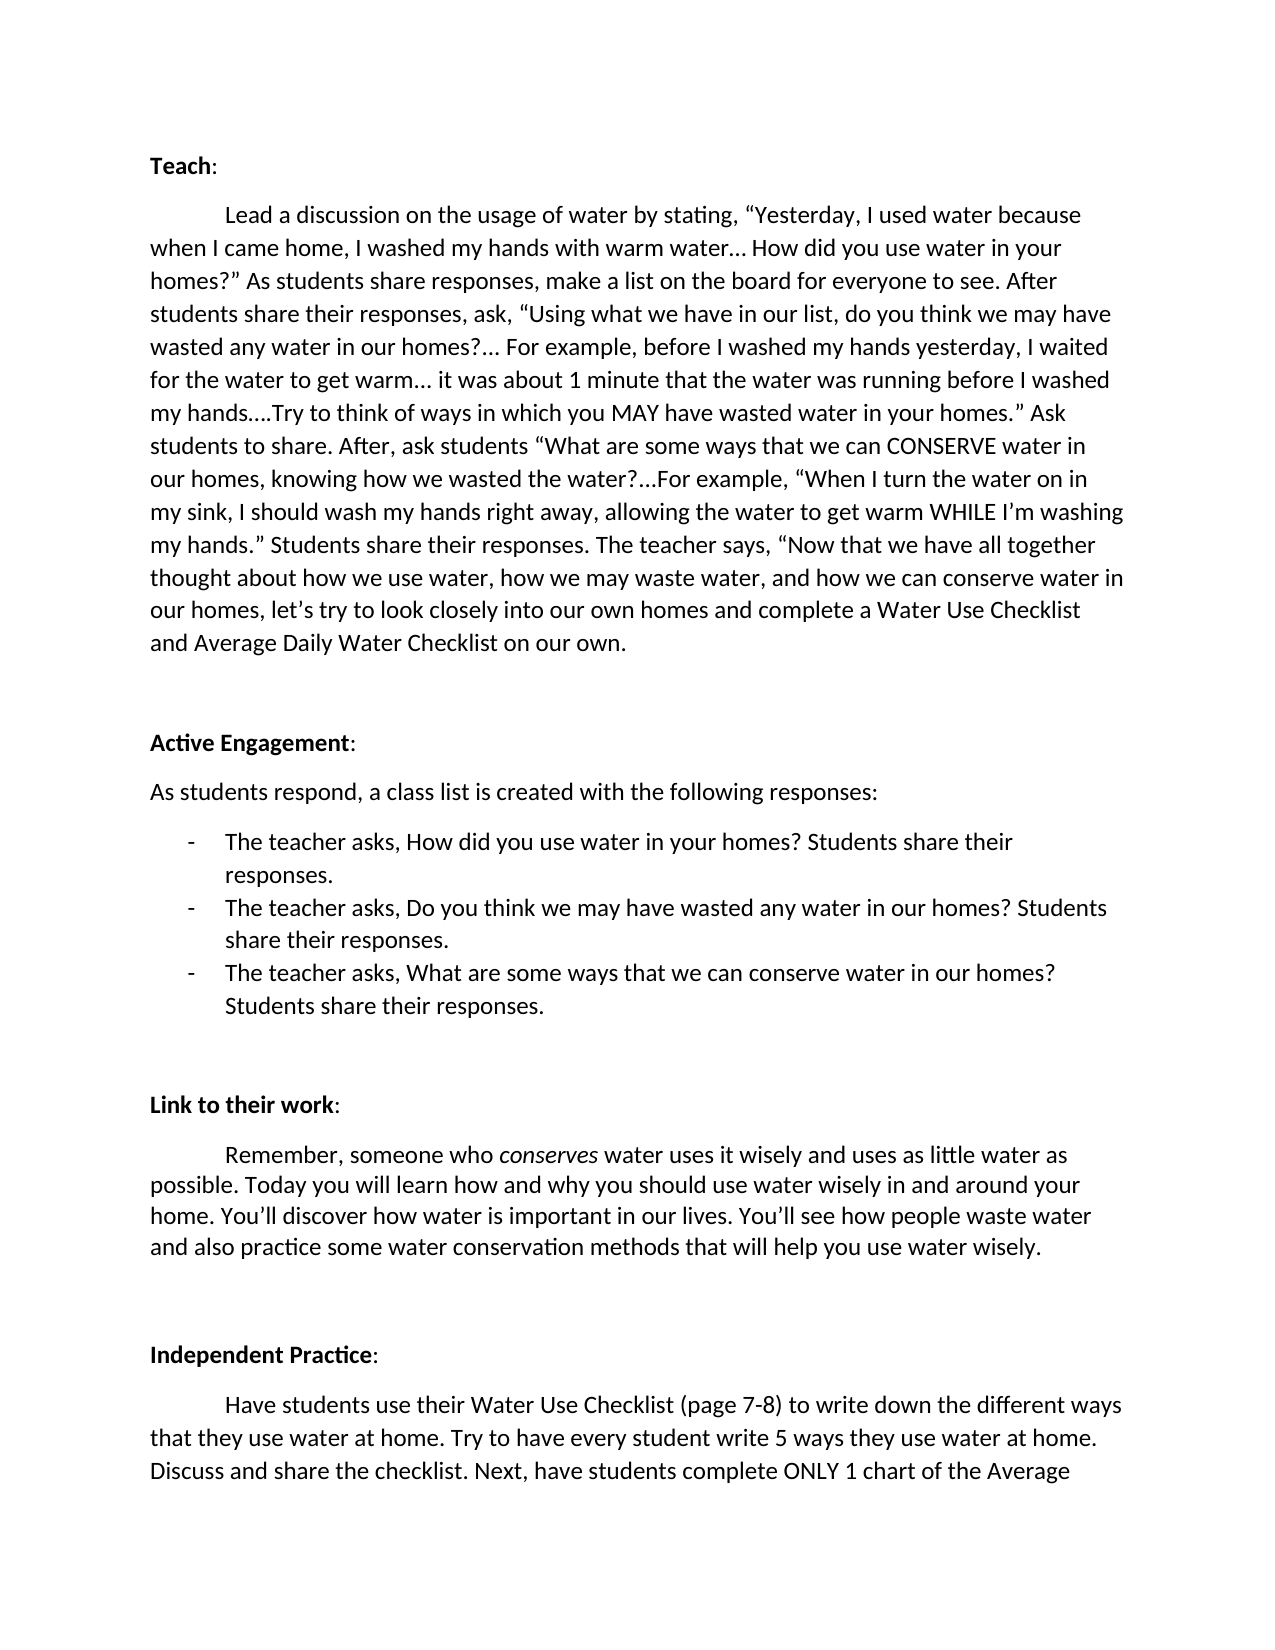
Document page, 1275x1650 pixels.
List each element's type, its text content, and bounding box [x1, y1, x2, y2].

text Link to their work: [150, 1089, 1125, 1120]
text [150, 1389, 1125, 1486]
list The teacher asks, Do you think we may have wasted any water in our homes? Students share their responses. [187, 892, 1125, 955]
text Active Engagement: [150, 727, 1125, 757]
text Independent Practice: [150, 1339, 1125, 1370]
text Lead a discussion on the usage of water by stating, “Yesterday, I used water because when I came home, I washed my hands with warm water… How did you use water in your homes?” As students share responses, make a list on the board for everyone to see. After students share their responses, ask, “Using what we have in our list, do you think we may have wasted any water in our homes?... For example, before I washed my hands yesterday, I waited for the water to get warm... it was about 1 minute that the water was running before I washed my hands….Try to think of ways in which you MAY have wasted water in your homes.” Ask students to share. After, ask students “What are some ways that we can CONSERVE water in our homes, knowing how we wasted the water?...For example, “When I turn the water on in my sink, I should wash my hands right away, allowing the water to get warm WHILE I’m washing my hands.” Students share their responses. The teacher says, “Now that we have all together thought about how we use water, how we may waste water, and how we can conserve water in our homes, let’s try to look closely into our own homes and complete a Water Use Checklist and Average Daily Water Checklist on our own. [150, 199, 1125, 658]
text Remember, someone who conserves water uses it wisely and uses as little water as possible. Today you will learn how and why you should use water wisely in and around your home. You’ll discover how water is important in our lives. You’ll see how people waste water and also practice some water conservation methods that will help you use water wisely. [150, 1139, 1125, 1261]
text As students respond, a class list is created with the following responses: [150, 776, 1125, 807]
list The teacher asks, What are some ways that we can conserve water in our homes? Students share their responses. [187, 957, 1125, 1021]
list The teacher asks, How did you use water in your homes? Students share their responses. [187, 826, 1125, 889]
text Teach: [150, 150, 1125, 181]
